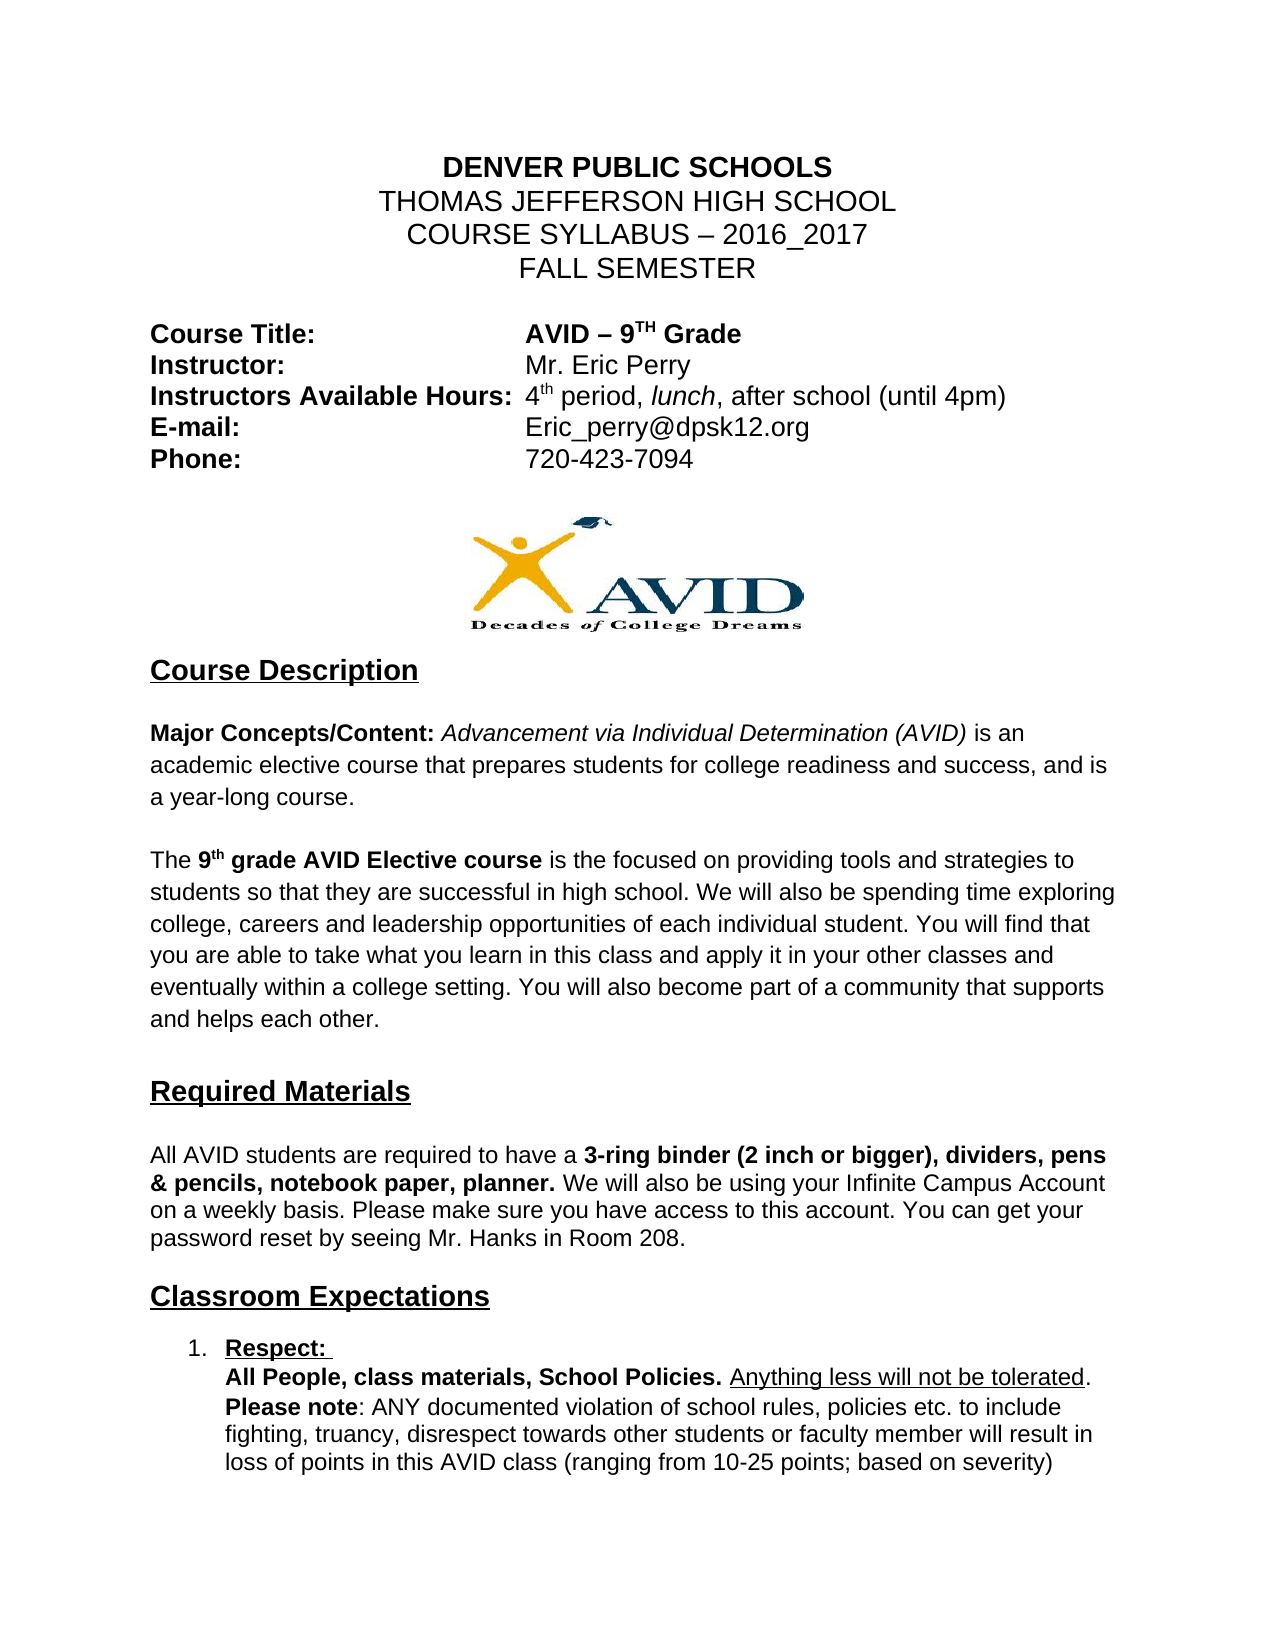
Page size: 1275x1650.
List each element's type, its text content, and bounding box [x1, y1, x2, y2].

text Instructors Available Hours: 4th period, lunch, after school (until 4pm) [150, 380, 1125, 411]
text E-mail: Eric_perry@dpsk12.org [150, 411, 1125, 443]
text COURSE SYLLABUS – 2016_2017 [150, 217, 1125, 251]
text Phone: 720-423-7094 [150, 443, 1125, 474]
text THOMAS JEFFERSON HIGH SCHOOL [150, 183, 1125, 217]
text Course Description [150, 653, 1125, 686]
picture [471, 517, 804, 632]
text Instructor: Mr. Eric Perry [150, 349, 1125, 380]
text Course Title: AVID – 9TH Grade [150, 318, 1125, 349]
text Please note: ANY documented violation of school rules, policies etc. to include fighting, truancy, disrespect towards other students or faculty member will result in loss of points in this AVID class (ranging from 10-25 points; based on severity) [225, 1393, 1125, 1475]
text Major Concepts/Content: Advancement via Individual Determination (AVID) is an academic elective course that prepares students for college readiness and success, and is a year-long course. [150, 719, 1125, 810]
text DENVER PUBLIC SCHOOLS [150, 150, 1125, 183]
text All AVID students are required to have a 3-ring binder (2 inch or bigger), dividers, pens & pencils, notebook paper, planner. We will also be using your Infinite Campus Account on a weekly basis. Please make sure you have access to this account. You can get your password reset by seeing Mr. Hanks in Room 208. [150, 1141, 1125, 1252]
list Respect: [187, 1334, 1125, 1361]
text FALL SEMESTER [150, 251, 1125, 284]
text Classroom Expectations [150, 1279, 1125, 1313]
text Required Materials [150, 1074, 1125, 1108]
text All People, class materials, School Policies. Anything less will not be tolerated. [225, 1363, 1125, 1391]
text The 9th grade AVID Elective course is the focused on providing tools and strategies to students so that they are successful in high school. We will also be spending time exploring college, careers and leadership opportunities of each individual student. You will find that you are able to take what you learn in this class and apply it in your other classes and eventually within a college setting. You will also become part of a community that supports and helps each other. [150, 846, 1125, 1032]
